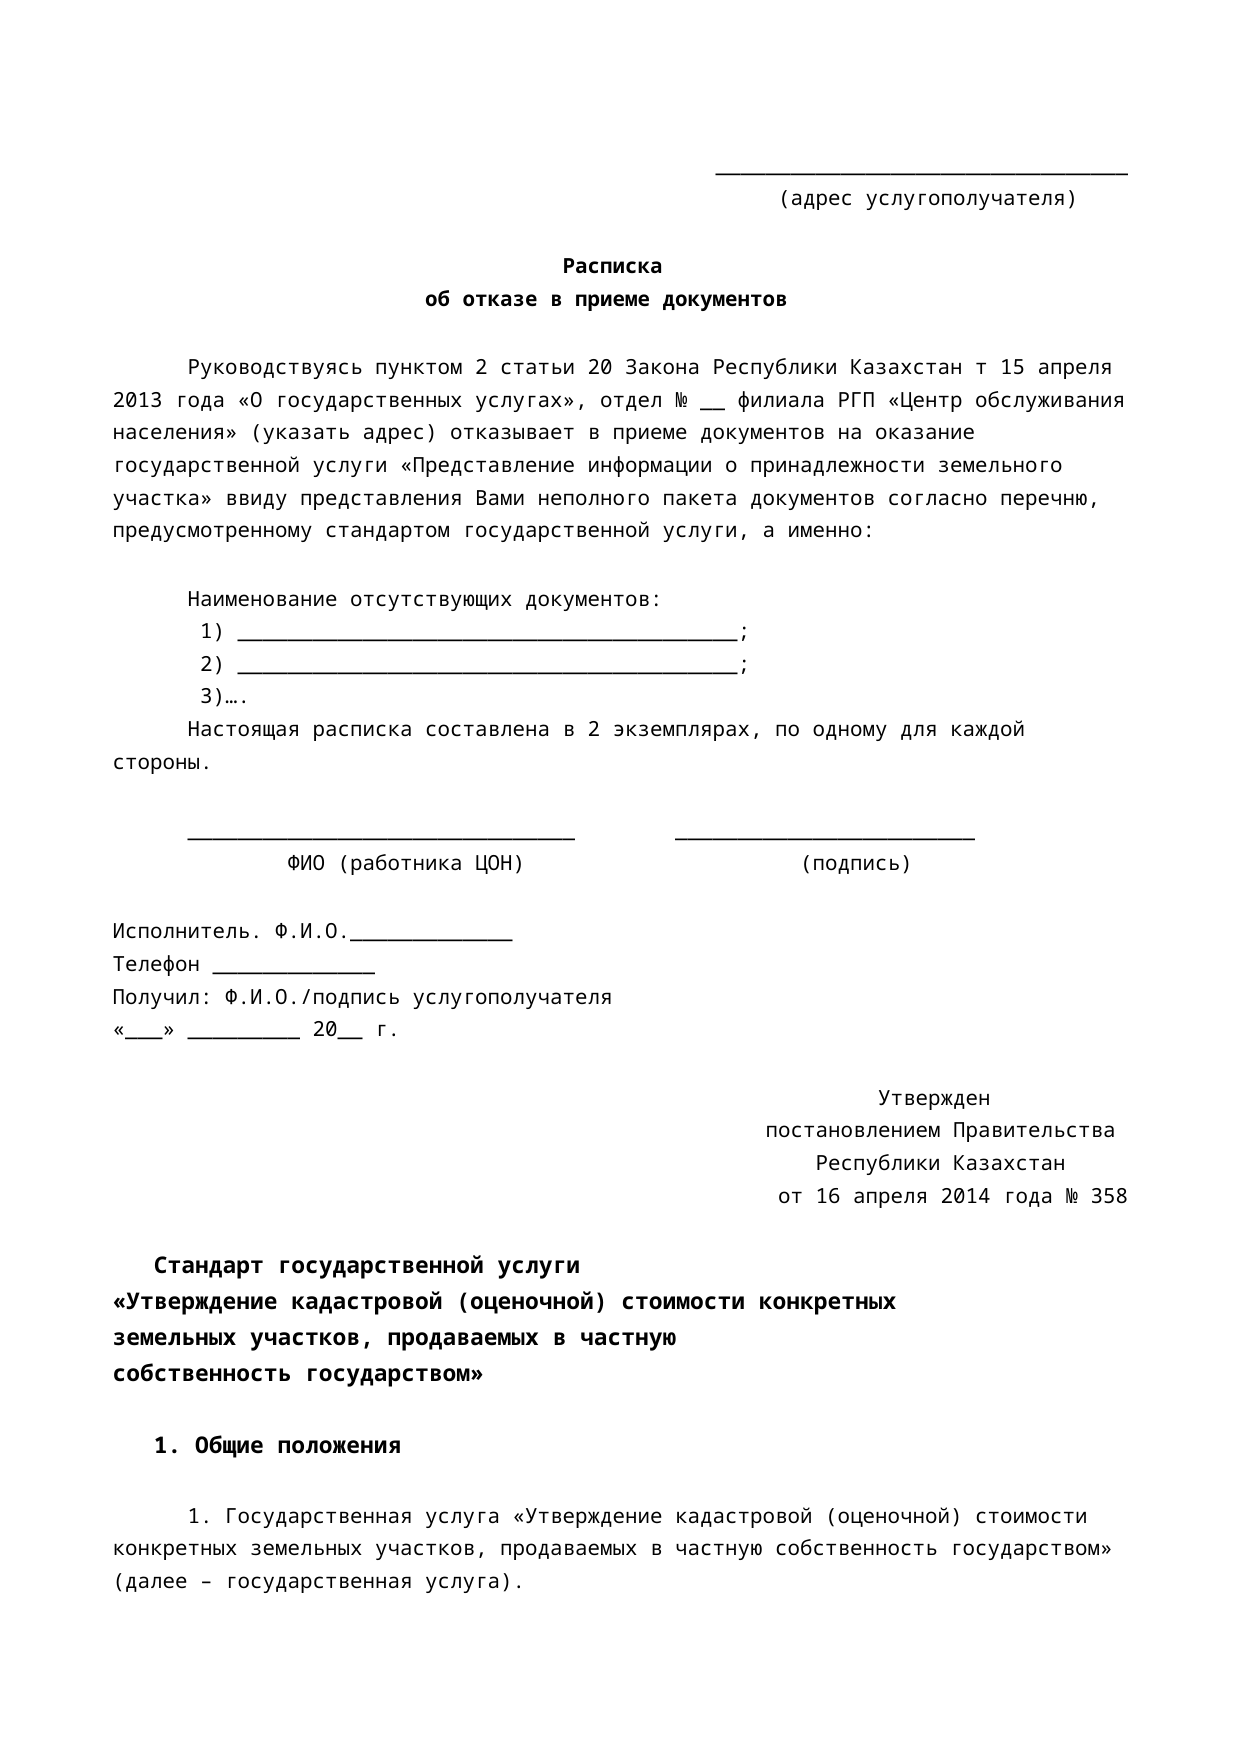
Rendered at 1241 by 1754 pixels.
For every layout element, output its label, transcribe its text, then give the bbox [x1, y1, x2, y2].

text Расписка об отказе в приеме документов [112, 251, 1128, 312]
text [112, 1501, 1128, 1594]
text Утвержден постановлением Правительства Республики Казахстан от 16 апреля 2014 года № 358 [112, 1083, 1128, 1209]
text Исполнитель. Ф.И.О._____________ Телефон _____________ Получил: Ф.И.О./подпись услугополучателя «___» _________ 20__ г. [112, 917, 1128, 1043]
text _______________________________ ________________________ ФИО (работника ЦОН) (подпись) [112, 815, 1128, 876]
text Наименование отсутствующих документов: 1) ________________________________________; 2) ________________________________________; 3)…. Настоящая расписка составлена в 2 экземплярах, по одному для каждой стороны. [112, 584, 1128, 775]
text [112, 150, 1128, 211]
text 1. Общие положения [112, 1429, 1128, 1460]
text Стандарт государственной услуги «Утверждение кадастровой (оценочной) стоимости конкретных земельных участков, продаваемых в частную собственность государством» [112, 1249, 1128, 1388]
text Руководствуясь пунктом 2 статьи 20 Закона Республики Казахстан т 15 апреля 2013 года «О государственных услугах», отдел № __ филиала РГП «Центр обслуживания населения» (указать адрес) отказывает в приеме документов на оказание государственной услуги «Представление информации о принадлежности земельного участка» ввиду представления Вами неполного пакета документов согласно перечню, предусмотренному стандартом государственной услуги, а именно: [112, 352, 1128, 544]
